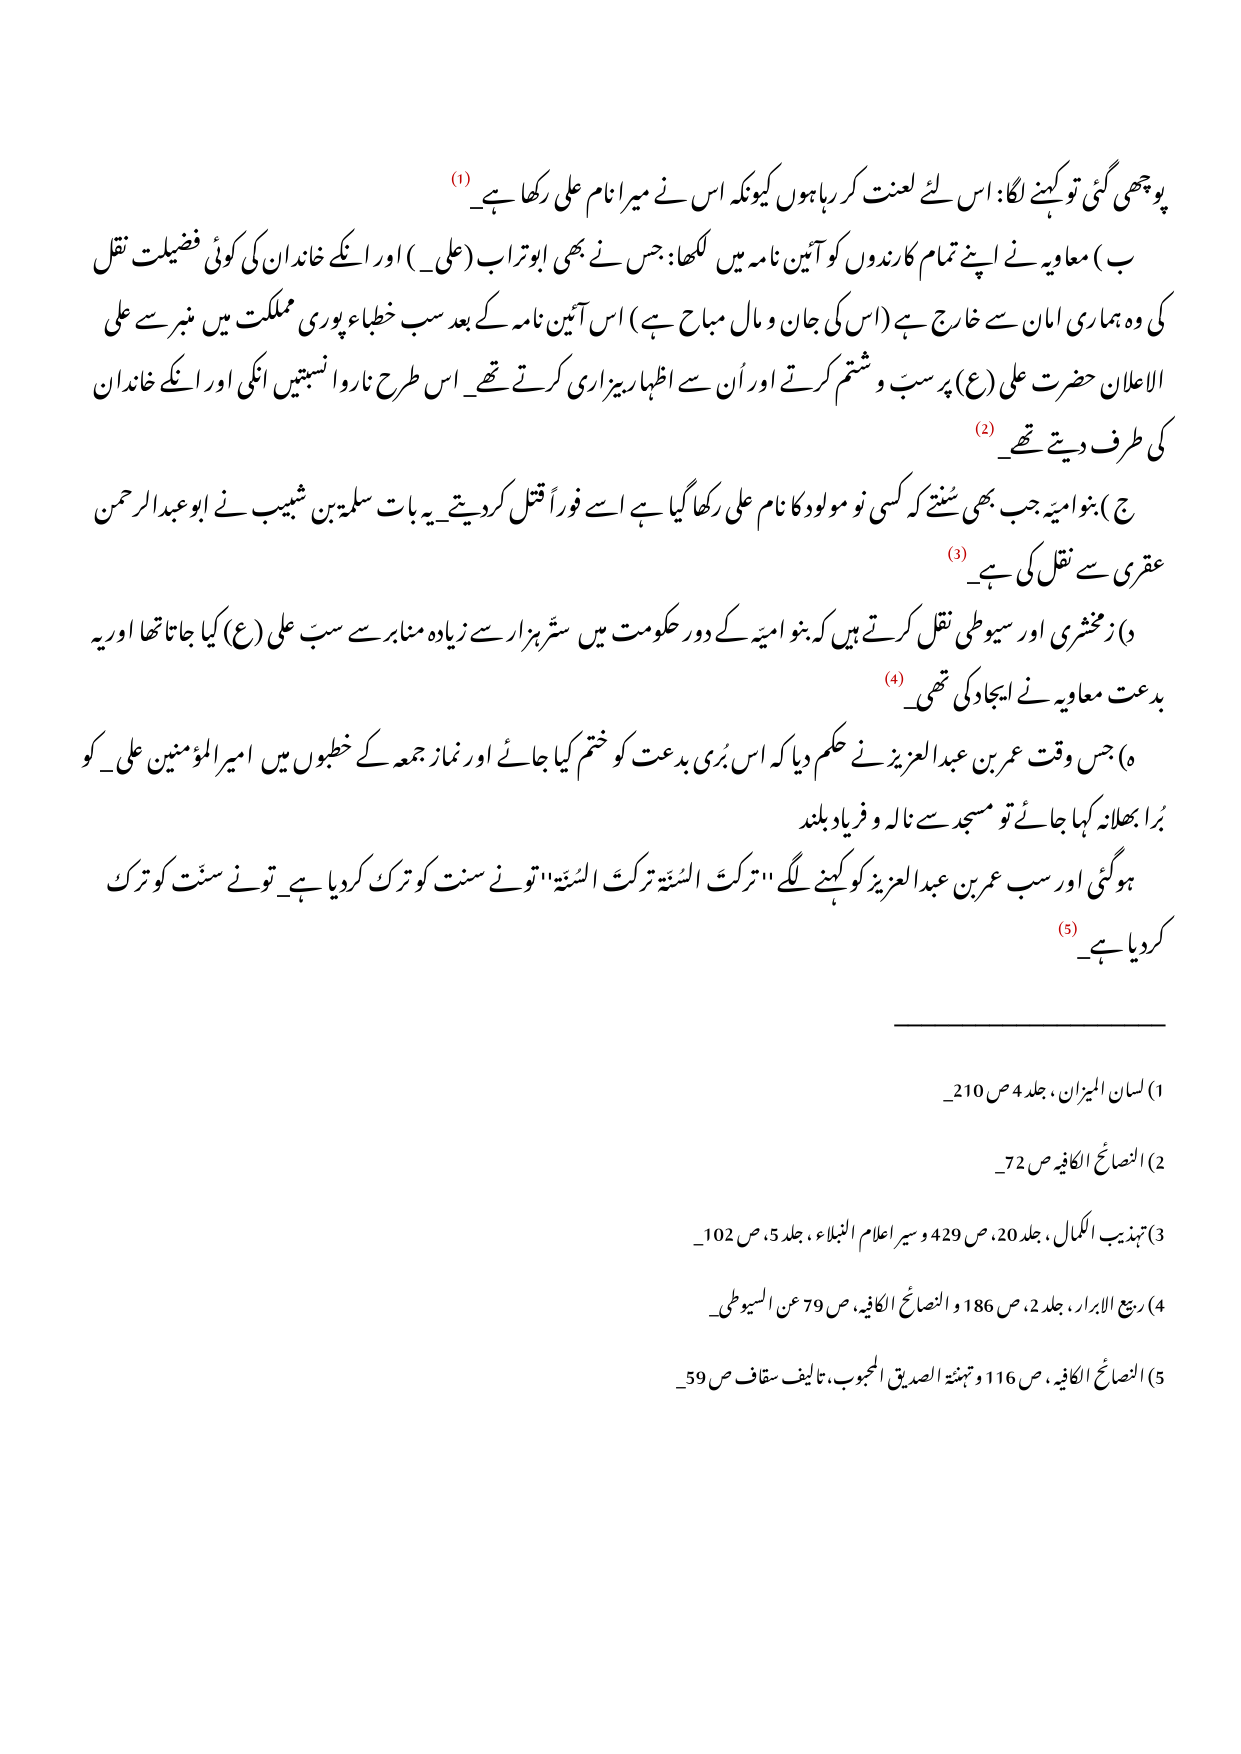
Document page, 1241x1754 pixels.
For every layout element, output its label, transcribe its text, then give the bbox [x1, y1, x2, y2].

text 2) النصائح الکافیہ ص 72_ [75, 1133, 1165, 1180]
text 3) تہذیب الکمال ، جلد 20، ص 429 و سیر اعلام النبلاء ، جلد 5، ص 102_ [75, 1205, 1165, 1252]
text ج ) بنواميّہ جب بھی سُنتے کہ کسی نو مولود کا نام علی رکھا گیا ہے اسے فوراً قتل کردیتے_ یہ بات سلمة بن شبیب نے ابوعبدالرحمن عقری سے نقل کی ہے_(3) [75, 469, 1165, 594]
text 4) ربیع الابرار ، جلد 2، ص 186 و النصائح الکافیہ، ص 79 عن السیوطی_ [75, 1277, 1165, 1324]
text 1) لسان المیزان ، جلد 4 ص 210_ [75, 1061, 1165, 1108]
text د) زمخشری اور سیوطی نقل کرتے ہیں کہ بنو اميّہ کے دور حکومت میں ستّر ہزار سے زیادہ منابر سے سبّ علی (ع) کیا جاتاتھا اور یہ بدعت معاویہ نے ایجاد کی تھی_(4) [75, 594, 1165, 719]
text ____________________ [75, 969, 1165, 1036]
text ہوگئی اور سب عمربن عبدالعزیز کو کہنے لگے '' ترکتَ السُنّة ترکتَ السُنّة'' تونے سنت کو ترک کردیا ہے_ تونے سنّت کو ترک کردیا ہے_(5) [75, 844, 1165, 969]
text پوچھی گئی تو کہنے لگا: اس لئے لعنت کر رہاہوں کیونکہ اس نے میرا نام علی رکھا ہے_(1) [75, 94, 1165, 219]
text 5) النصائح الکافیہ ، ص 116 و تہنئة الصدیق المحبوب، تالیف سقاف ص 59_ [75, 1349, 1165, 1396]
text ب ) معاویہ نے اپنے تمام کارندوں کو آئین نامہ میں لکھا: جس نے بھی ابوتراب (علی _ ) اور انکے خاندان کی کوئی فضیلت نقل کی وہ ہماری امان سے خارج ہے (اس کی جان و مال مباح ہے ) اس آئین نامہ کے بعد سب خطباء پوری مملکت میں منبر سے علی الاعلان حضرت علی (ع) پر سبّ و شتم کرتے اور اُن سے اظہار بیزاری کرتے تھے_ اس طرح ناروا نسبتیں انکی اور انکے خاندان کی طرف دیتے تھے_ (2) [75, 219, 1165, 469]
text ہ) جس وقت عمر بن عبدالعزیز نے حکم دیا کہ اس بُری بدعت کو ختم کیا جائے اور نماز جمعہ کے خطبوں میں امیرالمؤمنین علی _ کو بُرا بھلانہ کہا جائے تو مسجد سے نالہ و فریاد بلند [75, 719, 1165, 844]
